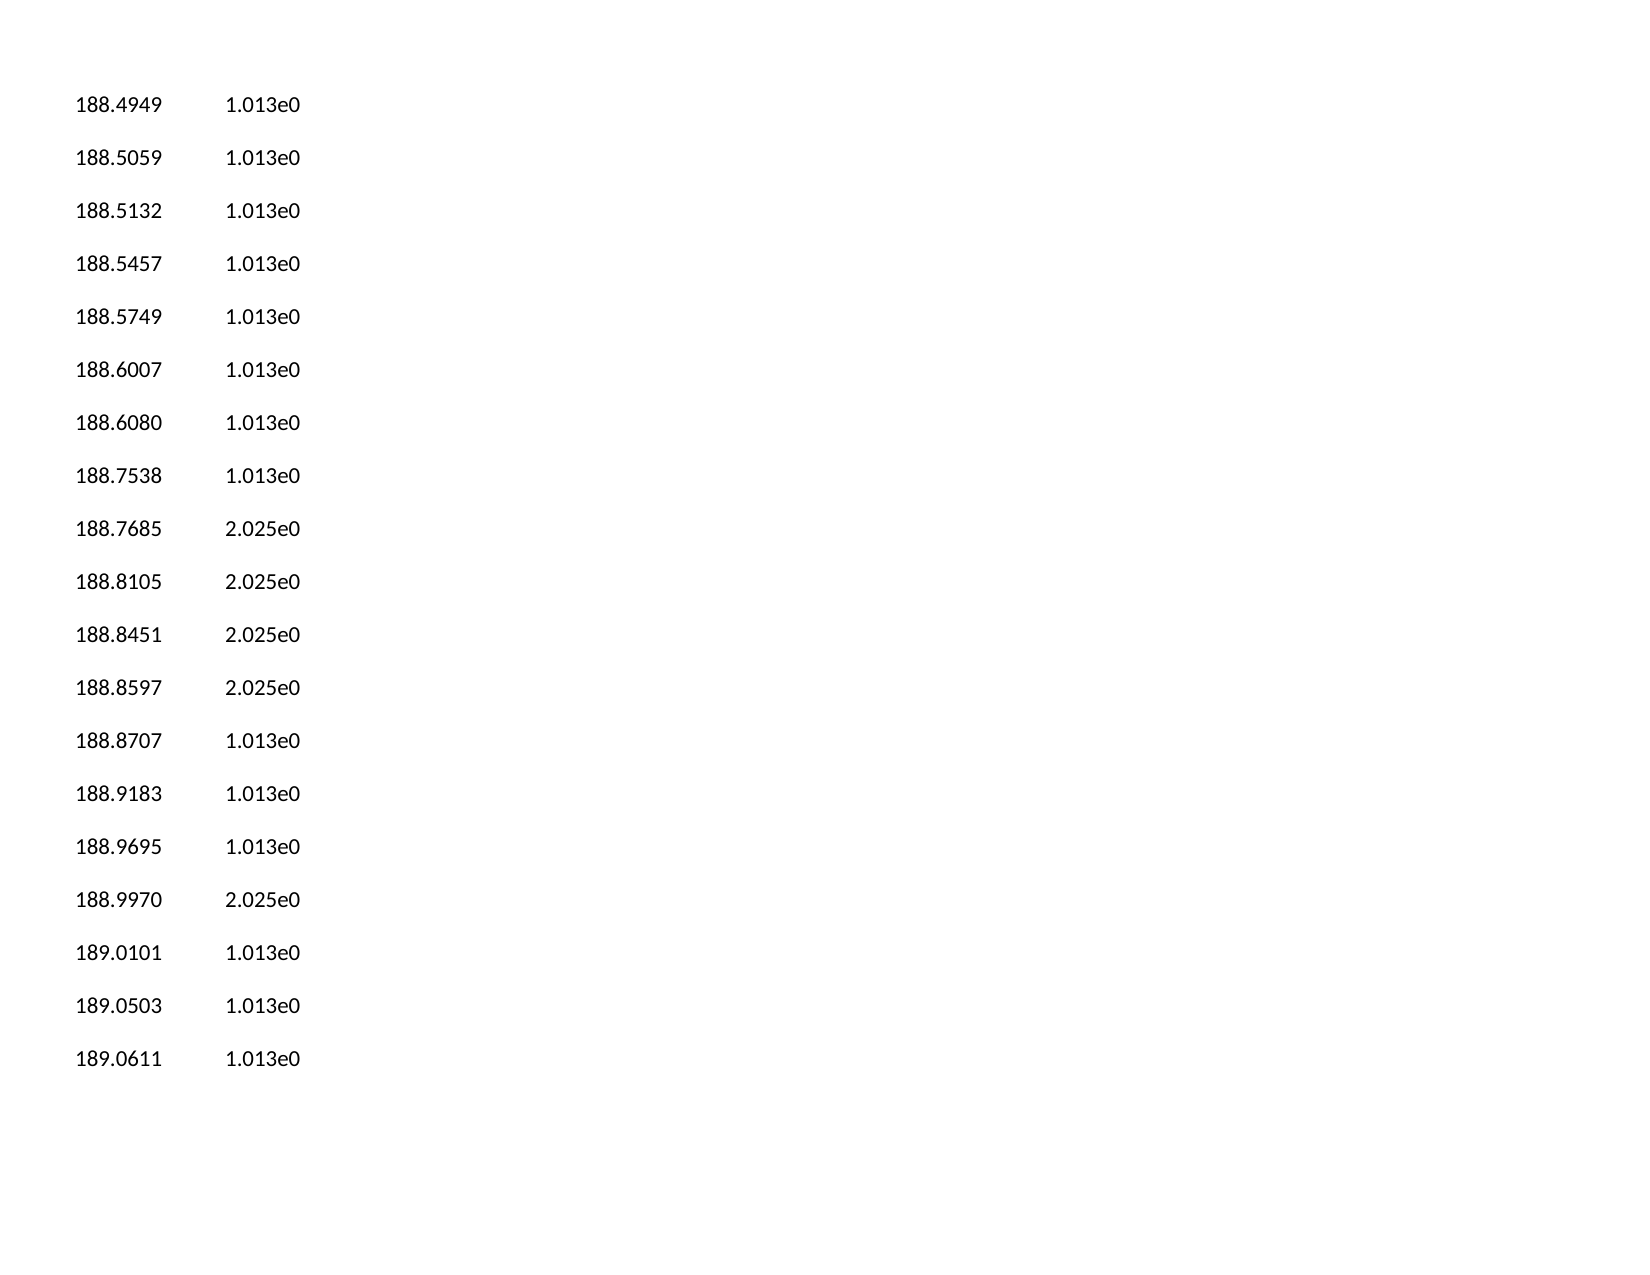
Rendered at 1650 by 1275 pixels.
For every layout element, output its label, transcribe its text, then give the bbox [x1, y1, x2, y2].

text 188.9183 1.013e0 [75, 779, 1563, 807]
text 188.5749 1.013e0 [75, 302, 1563, 330]
text 188.9695 1.013e0 [75, 832, 1563, 860]
text 188.4949 1.013e0 [75, 90, 1563, 118]
text 189.0503 1.013e0 [75, 991, 1563, 1019]
text 188.8707 1.013e0 [75, 726, 1563, 754]
text 188.8451 2.025e0 [75, 620, 1563, 648]
text 188.7538 1.013e0 [75, 461, 1563, 489]
text 188.8597 2.025e0 [75, 673, 1563, 701]
text 188.5059 1.013e0 [75, 143, 1563, 171]
text 188.8105 2.025e0 [75, 567, 1563, 595]
text 188.6080 1.013e0 [75, 408, 1563, 436]
text 188.6007 1.013e0 [75, 355, 1563, 383]
text 188.5132 1.013e0 [75, 196, 1563, 224]
text 189.0101 1.013e0 [75, 938, 1563, 966]
text 188.9970 2.025e0 [75, 885, 1563, 913]
text 189.0611 1.013e0 [75, 1044, 1563, 1072]
text 188.7685 2.025e0 [75, 514, 1563, 542]
text 188.5457 1.013e0 [75, 249, 1563, 277]
